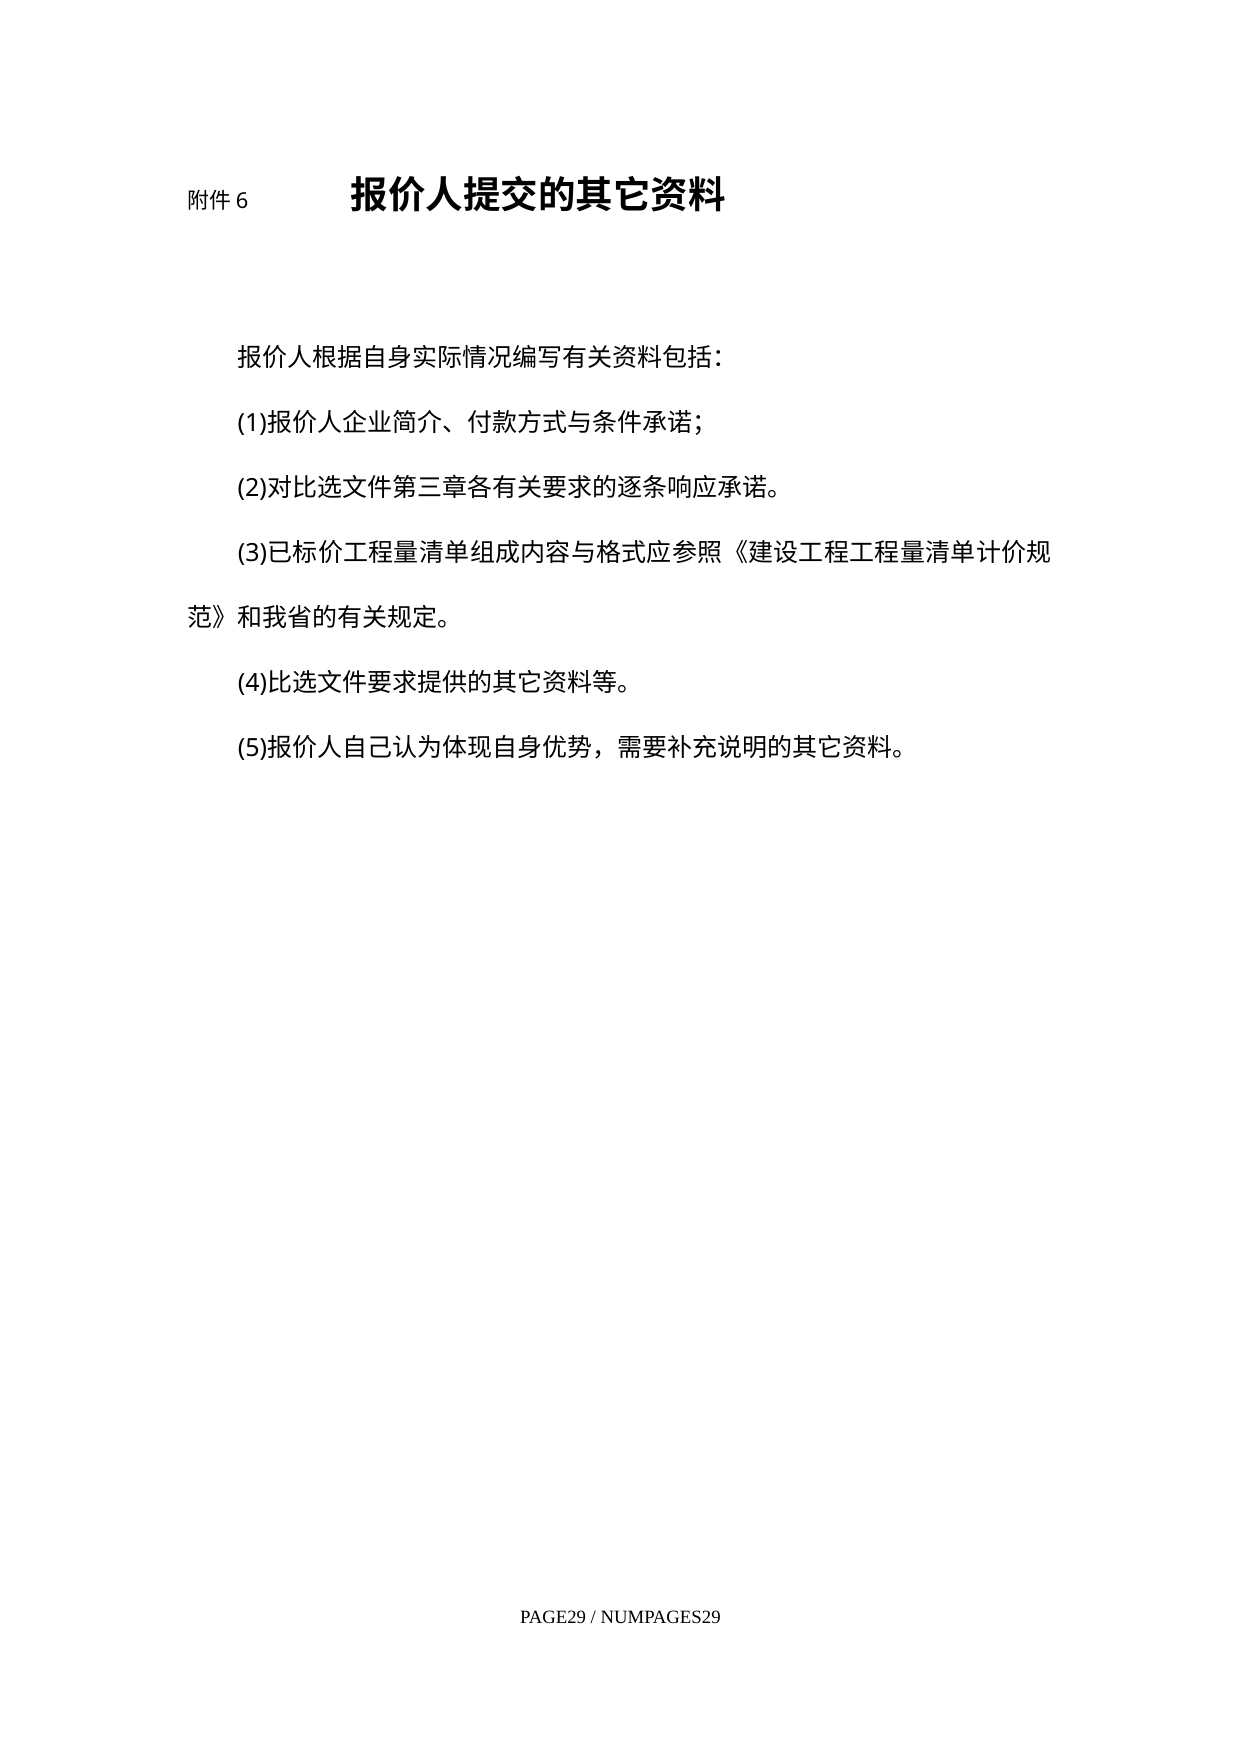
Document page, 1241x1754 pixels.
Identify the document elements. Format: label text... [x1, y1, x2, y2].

text (5)报价人自己认为体现自身优势，需要补充说明的其它资料。 [187, 713, 1053, 778]
text (2)对比选文件第三章各有关要求的逐条响应承诺。 [187, 453, 1053, 518]
text (4)比选文件要求提供的其它资料等。 [187, 648, 1053, 713]
text 附件6 报价人提交的其它资料 [187, 160, 1053, 225]
text 报价人根据自身实际情况编写有关资料包括： [187, 323, 1053, 388]
text (3)已标价工程量清单组成内容与格式应参照《建设工程工程量清单计价规范》和我省的有关规定。 [187, 518, 1053, 648]
text (1)报价人企业简介、付款方式与条件承诺； [187, 388, 1053, 453]
